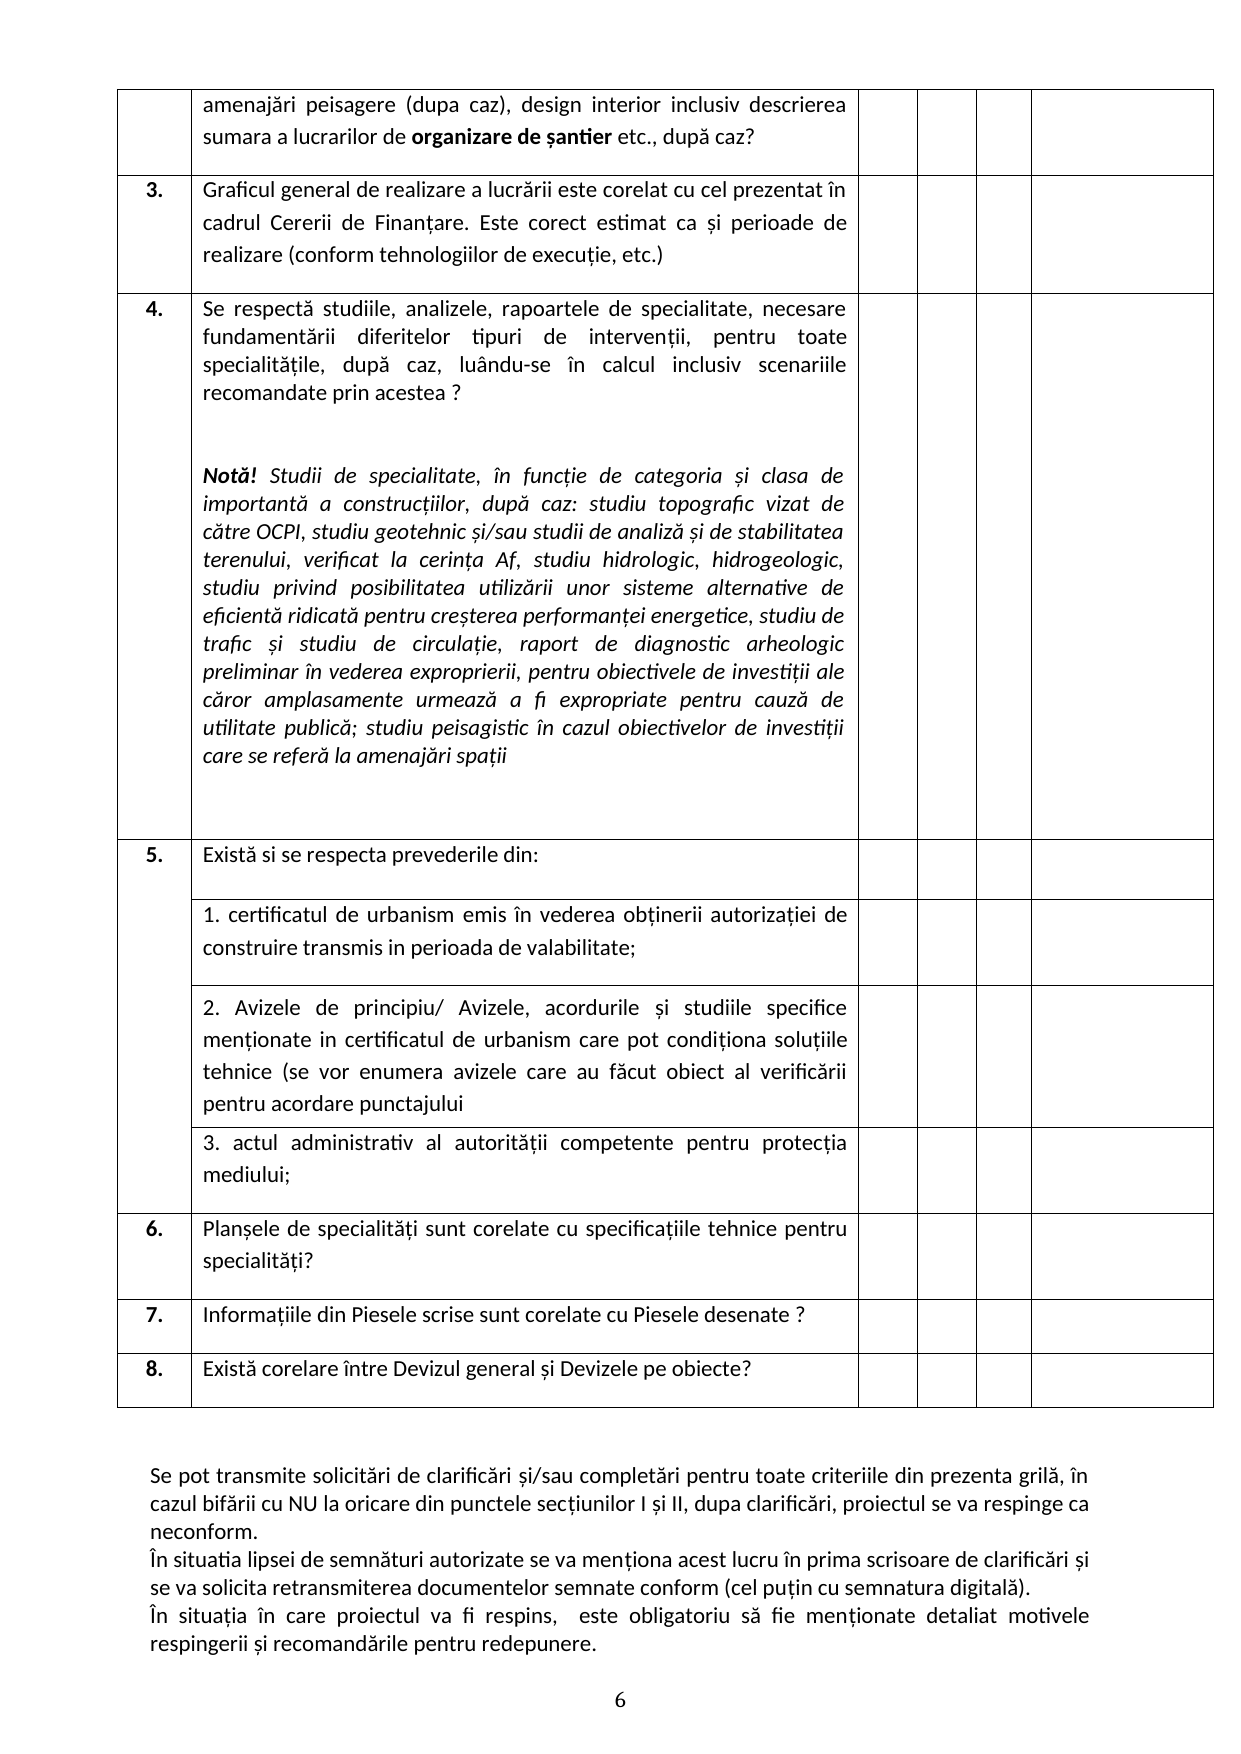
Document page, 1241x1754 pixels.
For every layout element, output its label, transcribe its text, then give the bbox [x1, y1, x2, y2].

table_cell [859, 1214, 917, 1299]
table_cell 1. certificatul de urbanism emis în vederea obținerii autorizației de construire transmis in perioada de valabilitate; [192, 900, 858, 985]
table_cell Planșele de specialități sunt corelate cu specificațiile tehnice pentru specialități? [192, 1214, 858, 1299]
table_cell [918, 1300, 976, 1353]
table_cell 8. [118, 1354, 191, 1407]
table_cell Informațiile din Piesele scrise sunt corelate cu Piesele desenate ? [192, 1300, 858, 1353]
table_cell [918, 294, 976, 839]
table_cell [918, 176, 976, 293]
table_cell [1032, 900, 1213, 985]
table_cell [859, 986, 917, 1127]
table_cell [918, 840, 976, 899]
table_cell [918, 1354, 976, 1407]
table_cell Există corelare între Devizul general şi Devizele pe obiecte? [192, 1354, 858, 1407]
table_cell [918, 1214, 976, 1299]
table_cell [1032, 294, 1213, 839]
table_cell [977, 1214, 1031, 1299]
table_cell Se respectă studiile, analizele, rapoartele de specialitate, necesare fundamentării diferitelor tipuri de intervenții, pentru toate specialitățile, după caz, luându-se în calcul inclusiv scenariile recomandate prin acestea ? Notă! Studii de specialitate, în funcție de categoria şi clasa de importantă a construcțiilor, după caz: studiu topografic vizat de către OCPI, studiu geotehnic şi/sau studii de analiză şi de stabilitatea terenului, verificat la cerința Af, studiu hidrologic, hidrogeologic, studiu privind posibilitatea utilizării unor sisteme alternative de eficientă ridicată pentru creșterea performanței energetice, studiu de trafic și studiu de circulație, raport de diagnostic arheologic preliminar în vederea exproprierii, pentru obiectivele de investiții ale căror amplasamente urmează a fi expropriate pentru cauză de utilitate publică; studiu peisagistic în cazul obiectivelor de investiții care se referă la amenajări spații [192, 294, 858, 839]
table_cell [918, 900, 976, 985]
table_cell [1032, 1128, 1213, 1213]
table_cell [192, 90, 858, 174]
table_cell [977, 900, 1031, 985]
text În situatia lipsei de semnături autorizate se va menționa acest lucru în prima scrisoare de clarificări și se va solicita retransmiterea documentelor semnate conform (cel puțin cu semnatura digitală). [150, 1545, 1090, 1601]
table_cell [859, 294, 917, 839]
table_cell [977, 176, 1031, 293]
table_cell [1032, 1214, 1213, 1299]
table_cell [977, 1354, 1031, 1407]
table_cell [918, 1128, 976, 1213]
table_cell [859, 840, 917, 899]
table_cell [1032, 176, 1213, 293]
table_cell 3. [118, 176, 191, 293]
table_cell [977, 294, 1031, 839]
table_cell [1032, 986, 1213, 1127]
text Se pot transmite solicitări de clarificări și/sau completări pentru toate criteriile din prezenta grilă, în cazul bifării cu NU la oricare din punctele secțiunilor I și II, dupa clarificări, proiectul se va respinge ca neconform. [150, 1461, 1090, 1545]
table_cell [859, 1354, 917, 1407]
table_cell 4. [118, 294, 191, 839]
table_cell [859, 900, 917, 985]
table_cell [977, 90, 1031, 174]
table_cell [1032, 1354, 1213, 1407]
table_cell [977, 1300, 1031, 1353]
text În situația în care proiectul va fi respins, este obligatoriu să fie menționate detaliat motivele respingerii și recomandările pentru redepunere. [150, 1601, 1090, 1657]
table_cell [1032, 90, 1213, 174]
table_cell Graficul general de realizare a lucrării este corelat cu cel prezentat în cadrul Cererii de Finanțare. Este corect estimat ca și perioade de realizare (conform tehnologiilor de execuție, etc.) [192, 176, 858, 293]
table_cell [859, 1300, 917, 1353]
table_cell [859, 176, 917, 293]
table_cell 2. [118, 90, 191, 174]
table_cell [859, 1128, 917, 1213]
table_cell [1032, 840, 1213, 899]
table_cell Există si se respecta prevederile din: [192, 840, 858, 899]
table_cell [977, 986, 1031, 1127]
table_cell [977, 840, 1031, 899]
table_cell 6. [118, 1214, 191, 1299]
table_cell 2. Avizele de principiu/ Avizele, acordurile și studiile specifice menționate in certificatul de urbanism care pot condiționa soluțiile tehnice (se vor enumera avizele care au făcut obiect al verificării pentru acordare punctajului [192, 986, 858, 1127]
table_cell [859, 90, 917, 174]
table_cell [977, 1128, 1031, 1213]
table_cell 7. [118, 1300, 191, 1353]
table_cell [918, 90, 976, 174]
table_cell 5. [118, 840, 191, 1213]
table_cell [918, 986, 976, 1127]
table_cell 3. actul administrativ al autorității competente pentru protecția mediului; [192, 1128, 858, 1213]
table_cell [1032, 1300, 1213, 1353]
